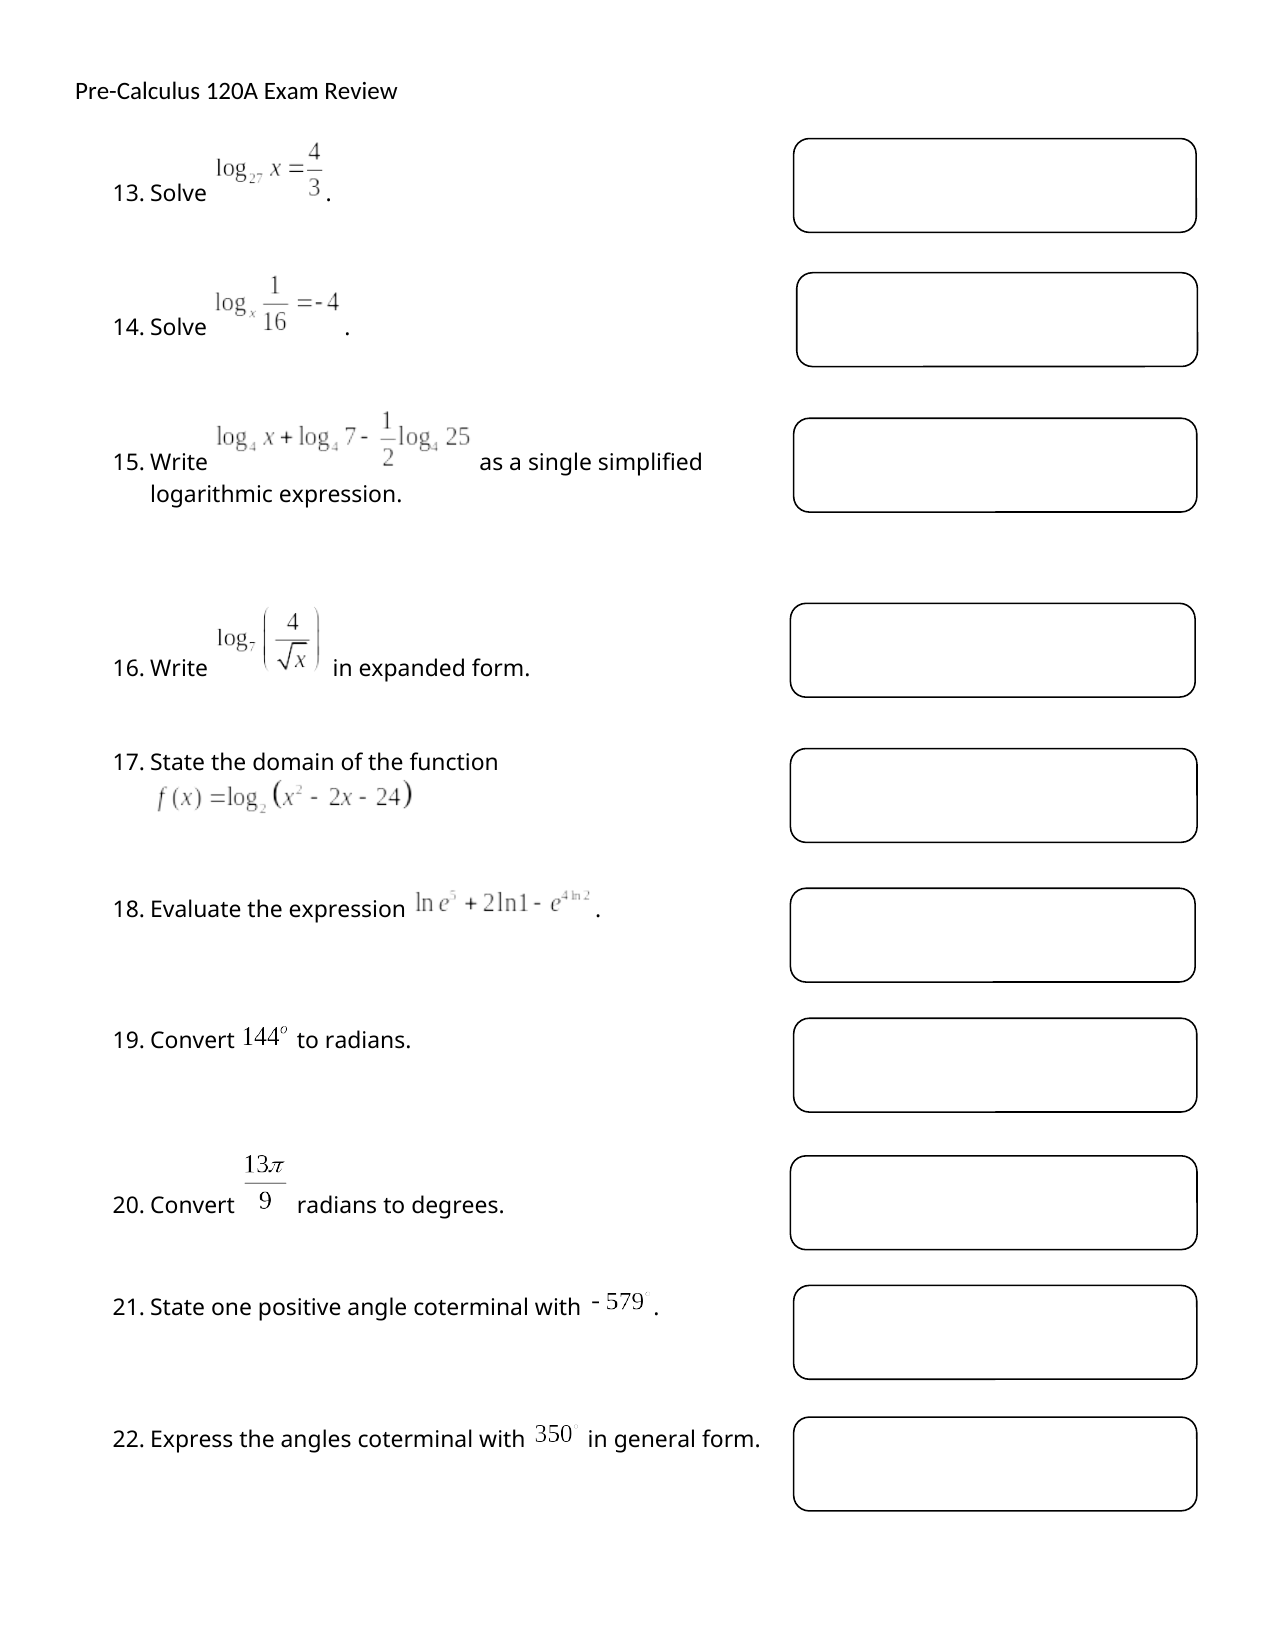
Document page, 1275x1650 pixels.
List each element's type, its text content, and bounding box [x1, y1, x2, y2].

list Write as a single simplified [112, 405, 1200, 477]
list Convert to radians. [112, 1017, 805, 1086]
list Evaluate the expression . [112, 884, 1200, 954]
list Express the angles coterminal with in general form. [112, 1415, 1200, 1485]
list State the domain of the function [112, 746, 1200, 777]
list logarithmic expression. [150, 477, 1200, 539]
list Solve . [112, 136, 1200, 239]
list State one positive angle coterminal with . [112, 1282, 1200, 1352]
list Solve . [112, 270, 1200, 343]
list Write in expanded form. [112, 602, 802, 683]
list Convert radians to degrees. [112, 1148, 1200, 1251]
